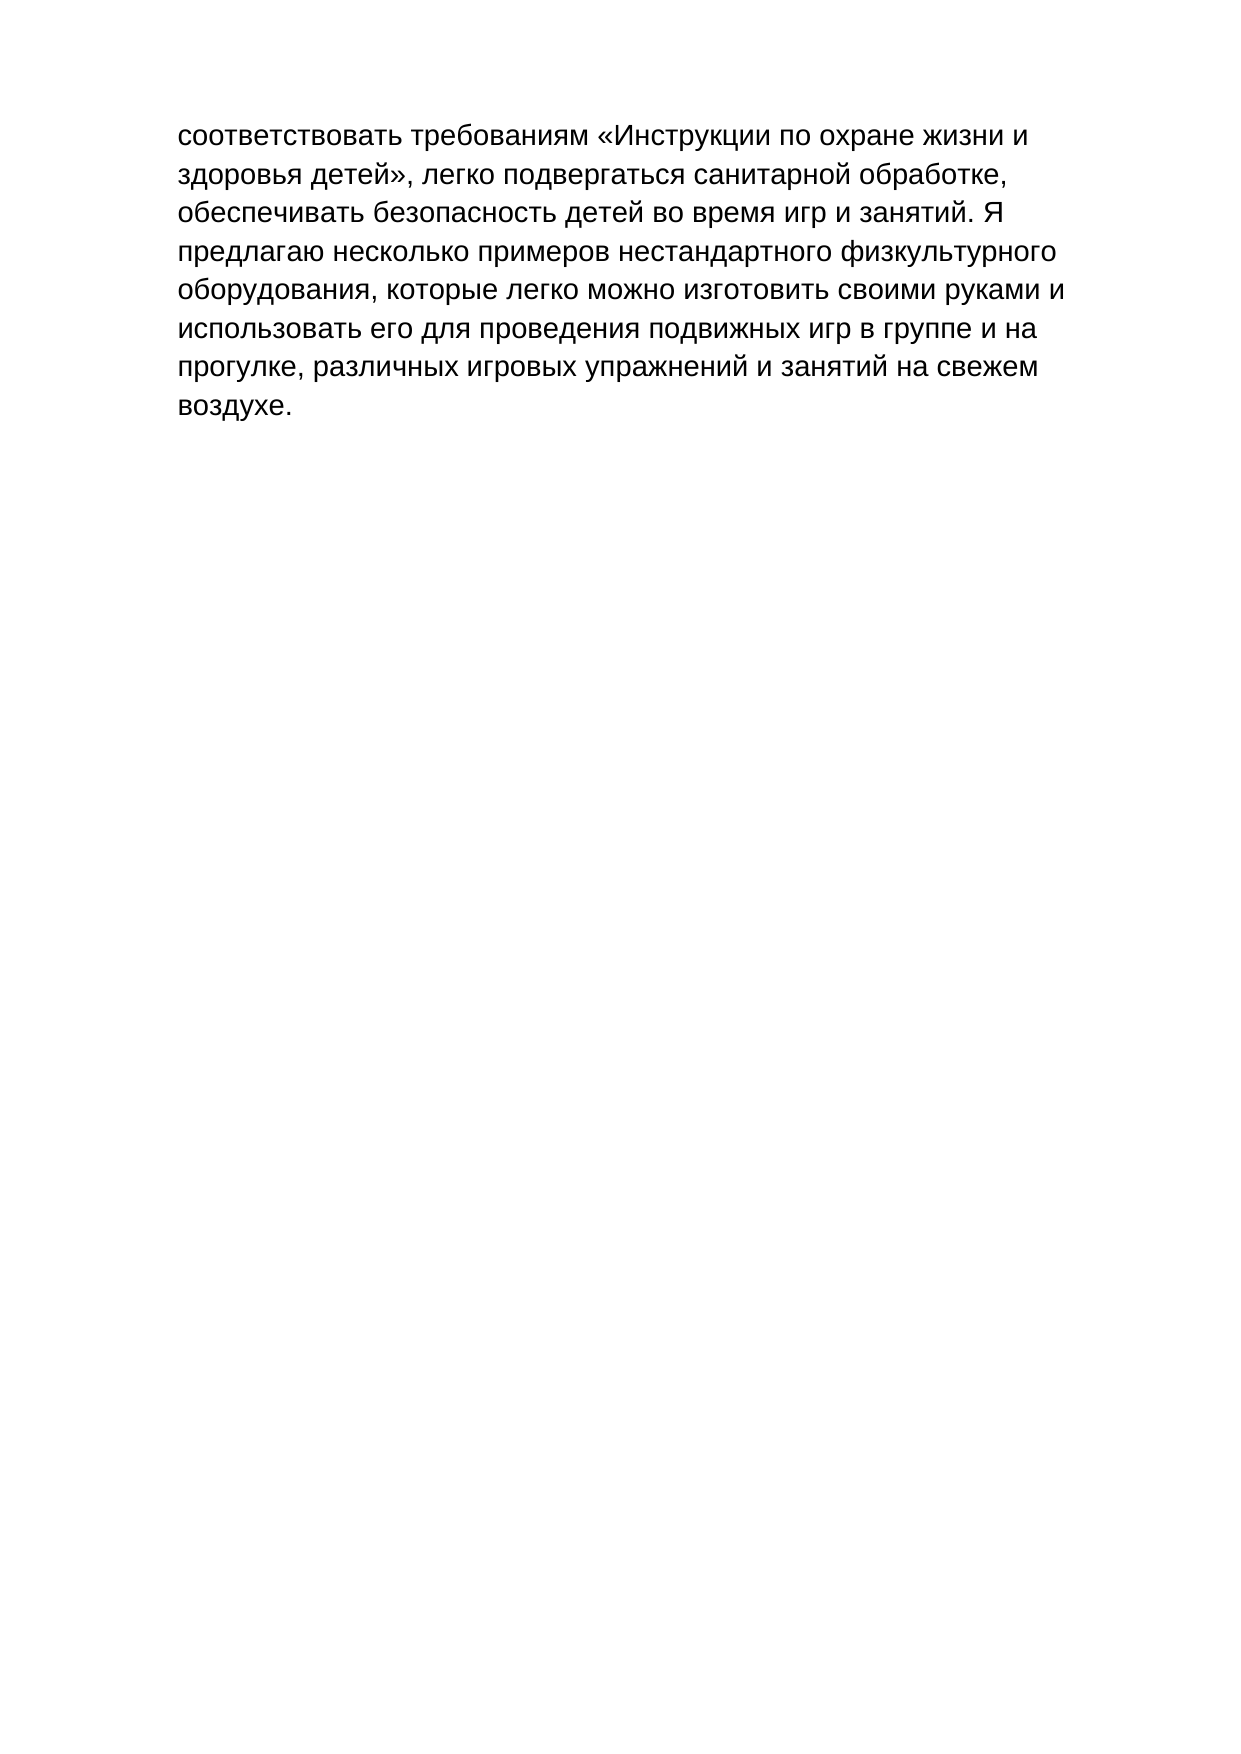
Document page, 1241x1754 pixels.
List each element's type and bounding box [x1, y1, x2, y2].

text [177, 118, 1152, 421]
